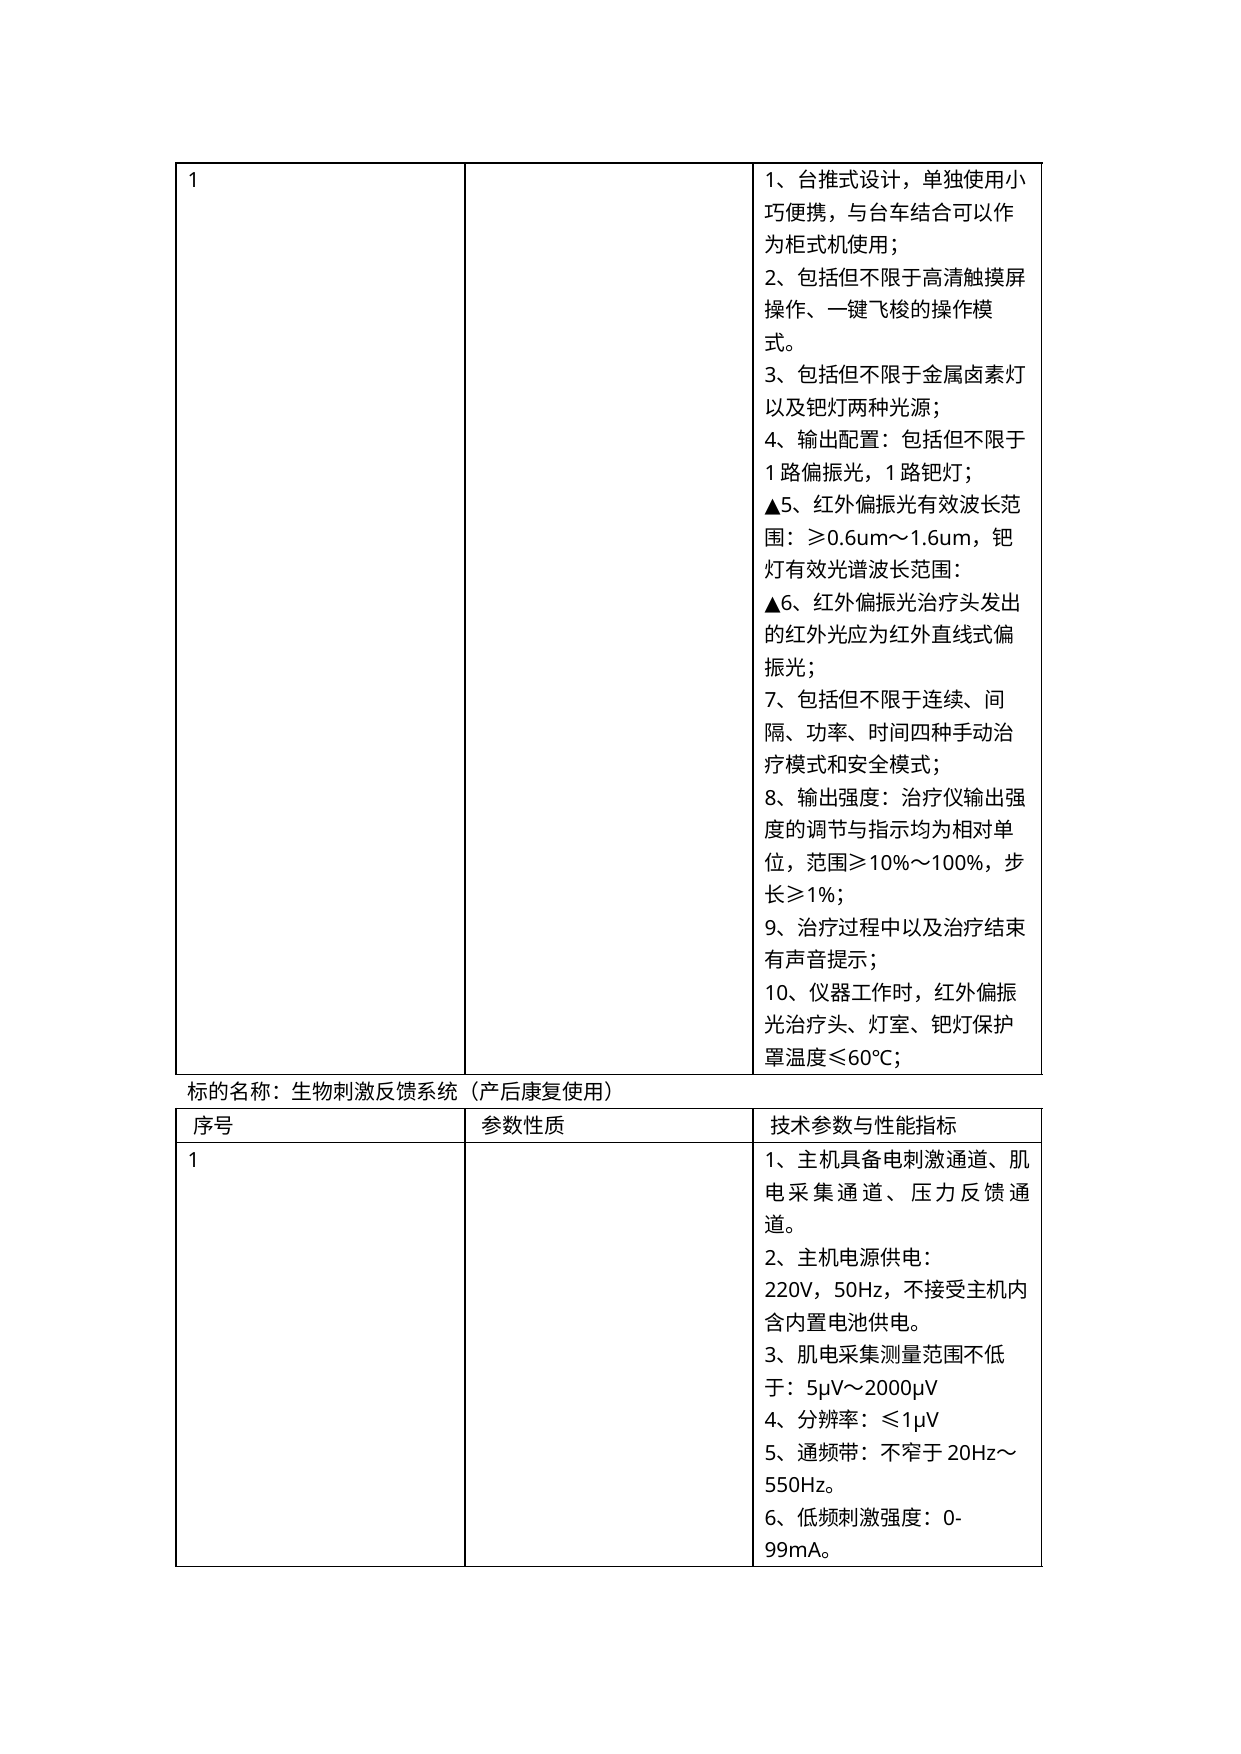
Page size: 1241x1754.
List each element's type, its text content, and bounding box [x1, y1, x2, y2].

table_cell [466, 1143, 752, 1566]
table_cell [754, 1143, 1041, 1566]
table_cell 1 [177, 164, 464, 1073]
table_header 技术参数与性能指标 [754, 1109, 1041, 1142]
table_header 序号 [177, 1109, 464, 1142]
table_cell 1、台推式设计，单独使用小巧便携，与台车结合可以作为柜式机使用； 2、包括但不限于高清触摸屏操作、一键飞梭的操作模式。 3、包括但不限于金属卤素灯以及钯灯两种光源； 4、输出配置：包括但不限于1路偏振光，1路钯灯； ▲5、红外偏振光有效波长范围：≥0.6um～1.6um，钯灯有效光谱波长范围：≥0.6um～1.6um； ▲6、红外偏振光治疗头发出的红外光应为红外直线式偏振光； 7、包括但不限于连续、间隔、功率、时间四种手动治疗模式和安全模式； 8、输出强度：治疗仪输出强度的调节与指示均为相对单位，范围≥10%～100%，步长≥1%； 9、治疗过程中以及治疗结束有声音提示； 10、仪器工作时，红外偏振光治疗头、灯室、钯灯保护罩温度≤60℃； [754, 164, 1041, 1073]
text 标的名称：生物刺激反馈系统（产后康复使用） [187, 1075, 1053, 1108]
table_header 参数性质 [466, 1109, 752, 1142]
table_cell [466, 164, 752, 1073]
table_cell 1 [177, 1143, 464, 1566]
